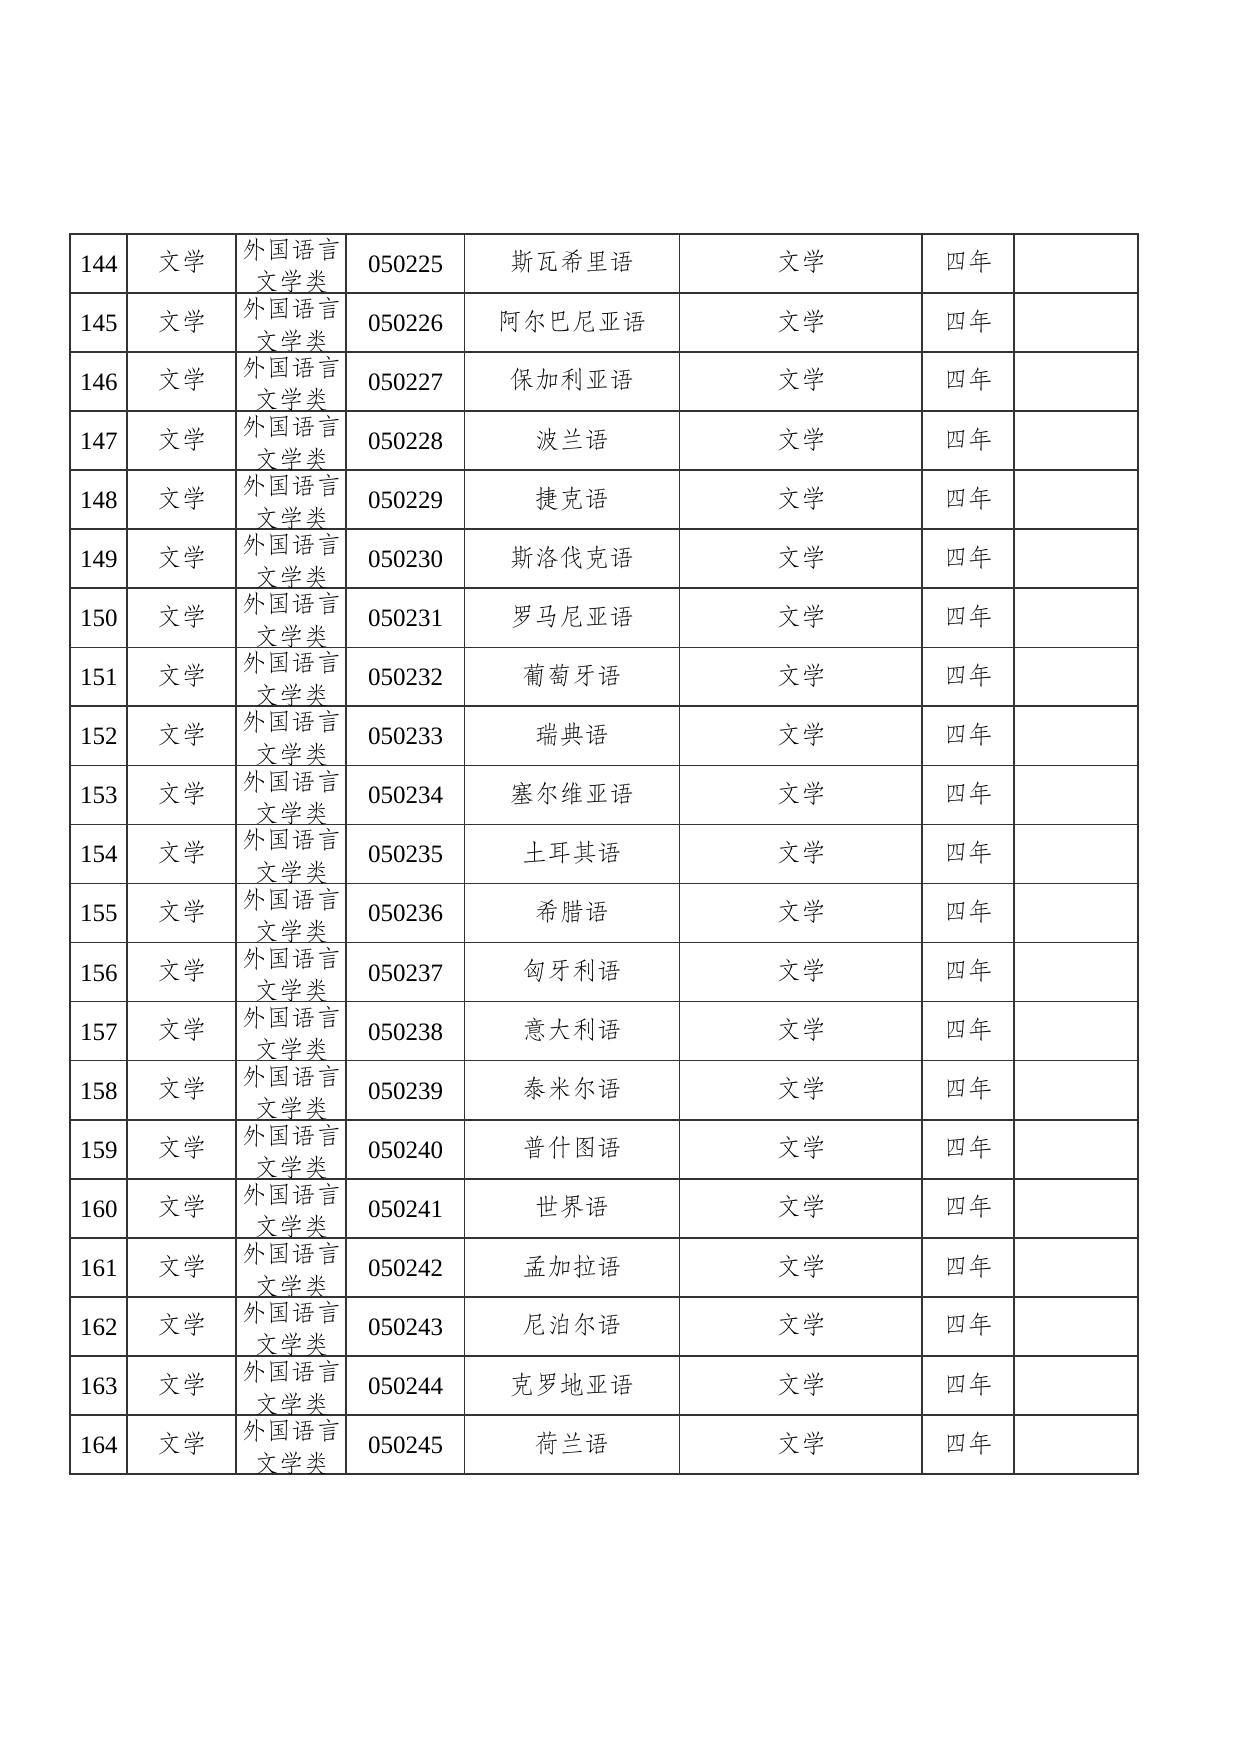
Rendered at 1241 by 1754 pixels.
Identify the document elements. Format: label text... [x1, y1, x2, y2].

table_cell 四年 [923, 1061, 1013, 1119]
table_cell [1015, 648, 1137, 705]
table_cell 157 [71, 1002, 126, 1060]
table_cell 外国语言文学类 [237, 1298, 345, 1355]
table_cell 文学 [680, 589, 921, 646]
table_cell [1015, 589, 1137, 646]
table_cell 050234 [347, 766, 464, 823]
table_cell 泰米尔语 [465, 1061, 679, 1119]
table_cell 四年 [923, 943, 1013, 1001]
table_cell 波兰语 [465, 412, 679, 469]
table_cell [1015, 825, 1137, 883]
table_cell 文学 [128, 1121, 235, 1178]
table_cell 外国语言文学类 [237, 1121, 345, 1178]
table_cell 155 [71, 884, 126, 942]
table_cell 164 [71, 1416, 126, 1473]
table_cell 外国语言文学类 [237, 1061, 345, 1119]
table_cell 147 [71, 412, 126, 469]
table_cell 文学 [128, 1002, 235, 1060]
table_cell [1015, 1357, 1137, 1414]
table_cell 斯洛伐克语 [465, 530, 679, 587]
table_cell 150 [71, 589, 126, 646]
table_cell [1015, 353, 1137, 410]
table_cell 四年 [923, 1416, 1013, 1473]
table_cell 外国语言文学类 [237, 1357, 345, 1414]
table_cell 文学 [128, 471, 235, 528]
table_cell 捷克语 [465, 471, 679, 528]
table_cell 文学 [128, 1061, 235, 1119]
table_cell [1015, 707, 1137, 764]
table_cell 文学 [680, 294, 921, 351]
table_cell 156 [71, 943, 126, 1001]
table_cell 瑞典语 [465, 707, 679, 764]
table_cell 外国语言文学类 [237, 294, 345, 351]
table_cell 文学 [128, 412, 235, 469]
table_cell 050230 [347, 530, 464, 587]
table_cell 050238 [347, 1002, 464, 1060]
table_cell [1015, 1121, 1137, 1178]
table_cell 146 [71, 353, 126, 410]
table_cell 世界语 [465, 1180, 679, 1237]
table_cell 050229 [347, 471, 464, 528]
table_cell 050235 [347, 825, 464, 883]
table_cell 148 [71, 471, 126, 528]
table_cell 050243 [347, 1298, 464, 1355]
table_cell 文学 [680, 707, 921, 764]
table_cell 文学 [680, 1416, 921, 1473]
table_cell 外国语言文学类 [237, 235, 345, 292]
table_cell 144 [71, 235, 126, 292]
table_cell [1015, 294, 1137, 351]
table_cell 外国语言文学类 [237, 530, 345, 587]
table_cell 文学 [128, 825, 235, 883]
table_cell 158 [71, 1061, 126, 1119]
table_cell 文学 [680, 1121, 921, 1178]
table_cell 四年 [923, 766, 1013, 823]
table_cell 匈牙利语 [465, 943, 679, 1001]
table_cell 文学 [128, 648, 235, 705]
table_cell [1015, 1002, 1137, 1060]
table_cell 文学 [128, 766, 235, 823]
table_cell [1015, 530, 1137, 587]
table_cell 161 [71, 1239, 126, 1296]
table_cell 050240 [347, 1121, 464, 1178]
table_cell 保加利亚语 [465, 353, 679, 410]
table_cell 四年 [923, 1180, 1013, 1237]
table_cell 土耳其语 [465, 825, 679, 883]
table_cell 外国语言文学类 [237, 353, 345, 410]
table_cell 145 [71, 294, 126, 351]
table_cell 149 [71, 530, 126, 587]
table_cell [1015, 884, 1137, 942]
table_cell 尼泊尔语 [465, 1298, 679, 1355]
table_cell [1015, 471, 1137, 528]
table_cell 希腊语 [465, 884, 679, 942]
table_cell 文学 [128, 353, 235, 410]
table_cell 154 [71, 825, 126, 883]
table_cell 文学 [128, 1416, 235, 1473]
table_cell 意大利语 [465, 1002, 679, 1060]
table_cell 外国语言文学类 [237, 766, 345, 823]
table_cell 外国语言文学类 [237, 825, 345, 883]
table_cell 文学 [128, 294, 235, 351]
table_cell 文学 [128, 707, 235, 764]
table_cell 151 [71, 648, 126, 705]
table_cell 葡萄牙语 [465, 648, 679, 705]
table_cell 050233 [347, 707, 464, 764]
table_cell 文学 [128, 943, 235, 1001]
table_cell 四年 [923, 530, 1013, 587]
table_cell 四年 [923, 825, 1013, 883]
table_cell 四年 [923, 471, 1013, 528]
table_cell 050242 [347, 1239, 464, 1296]
table_cell 外国语言文学类 [237, 943, 345, 1001]
table_cell 外国语言文学类 [237, 589, 345, 646]
table_cell 荷兰语 [465, 1416, 679, 1473]
table_cell 四年 [923, 412, 1013, 469]
table_cell 050227 [347, 353, 464, 410]
table_cell 外国语言文学类 [237, 1239, 345, 1296]
table_cell 050239 [347, 1061, 464, 1119]
table_cell 文学 [680, 943, 921, 1001]
table_cell 153 [71, 766, 126, 823]
table_cell 外国语言文学类 [237, 471, 345, 528]
table_cell 文学 [128, 235, 235, 292]
table_cell [1015, 412, 1137, 469]
table_cell 四年 [923, 1121, 1013, 1178]
table_cell 塞尔维亚语 [465, 766, 679, 823]
table_cell 文学 [128, 589, 235, 646]
table_cell 文学 [128, 884, 235, 942]
table_cell 050237 [347, 943, 464, 1001]
table_cell 文学 [680, 1061, 921, 1119]
table_cell [1015, 1061, 1137, 1119]
table_cell 文学 [680, 1357, 921, 1414]
table_cell 罗马尼亚语 [465, 589, 679, 646]
table_cell 文学 [680, 825, 921, 883]
table_cell 四年 [923, 1298, 1013, 1355]
table_cell 文学 [680, 1002, 921, 1060]
table_cell 文学 [680, 1180, 921, 1237]
table_cell 四年 [923, 235, 1013, 292]
table_cell 050228 [347, 412, 464, 469]
table_cell [1015, 1298, 1137, 1355]
table_cell 文学 [128, 530, 235, 587]
table_cell 文学 [680, 884, 921, 942]
table_cell [1015, 943, 1137, 1001]
table_cell 文学 [680, 235, 921, 292]
table_cell [1015, 766, 1137, 823]
table_cell 文学 [680, 530, 921, 587]
table_cell 阿尔巴尼亚语 [465, 294, 679, 351]
table_cell 外国语言文学类 [237, 648, 345, 705]
table_cell 克罗地亚语 [465, 1357, 679, 1414]
table_cell 050232 [347, 648, 464, 705]
table_cell 文学 [680, 1239, 921, 1296]
table_cell 文学 [680, 766, 921, 823]
table_cell 160 [71, 1180, 126, 1237]
table_cell 050225 [347, 235, 464, 292]
table_cell [1015, 235, 1137, 292]
table_cell [1015, 1180, 1137, 1237]
table_cell 外国语言文学类 [237, 707, 345, 764]
table_cell 文学 [680, 471, 921, 528]
table_cell 普什图语 [465, 1121, 679, 1178]
table_cell 外国语言文学类 [237, 1180, 345, 1237]
table_cell [1015, 1239, 1137, 1296]
table_cell 四年 [923, 353, 1013, 410]
table_cell 四年 [923, 1357, 1013, 1414]
table_cell 四年 [923, 294, 1013, 351]
table_cell 050244 [347, 1357, 464, 1414]
table_cell 文学 [128, 1357, 235, 1414]
table_cell 文学 [680, 648, 921, 705]
table_cell 四年 [923, 884, 1013, 942]
table_cell [1015, 1416, 1137, 1473]
table_cell 文学 [680, 1298, 921, 1355]
table_cell 外国语言文学类 [237, 884, 345, 942]
table_cell 四年 [923, 648, 1013, 705]
table_cell 文学 [680, 353, 921, 410]
table_cell 四年 [923, 707, 1013, 764]
table_cell 四年 [923, 1002, 1013, 1060]
table_cell 孟加拉语 [465, 1239, 679, 1296]
table_cell 050231 [347, 589, 464, 646]
table_cell 050236 [347, 884, 464, 942]
table_cell 163 [71, 1357, 126, 1414]
table_cell 050241 [347, 1180, 464, 1237]
table_cell 050226 [347, 294, 464, 351]
table_cell 文学 [128, 1298, 235, 1355]
table_cell 斯瓦希里语 [465, 235, 679, 292]
table_cell 159 [71, 1121, 126, 1178]
table_cell 外国语言文学类 [237, 1416, 345, 1473]
table_cell 四年 [923, 589, 1013, 646]
table_cell 文学 [680, 412, 921, 469]
table_cell 文学 [128, 1239, 235, 1296]
table_cell 四年 [923, 1239, 1013, 1296]
table_cell 外国语言文学类 [237, 1002, 345, 1060]
table_cell 050245 [347, 1416, 464, 1473]
table_cell 文学 [128, 1180, 235, 1237]
table_cell 162 [71, 1298, 126, 1355]
table_cell 外国语言文学类 [237, 412, 345, 469]
table_cell 152 [71, 707, 126, 764]
